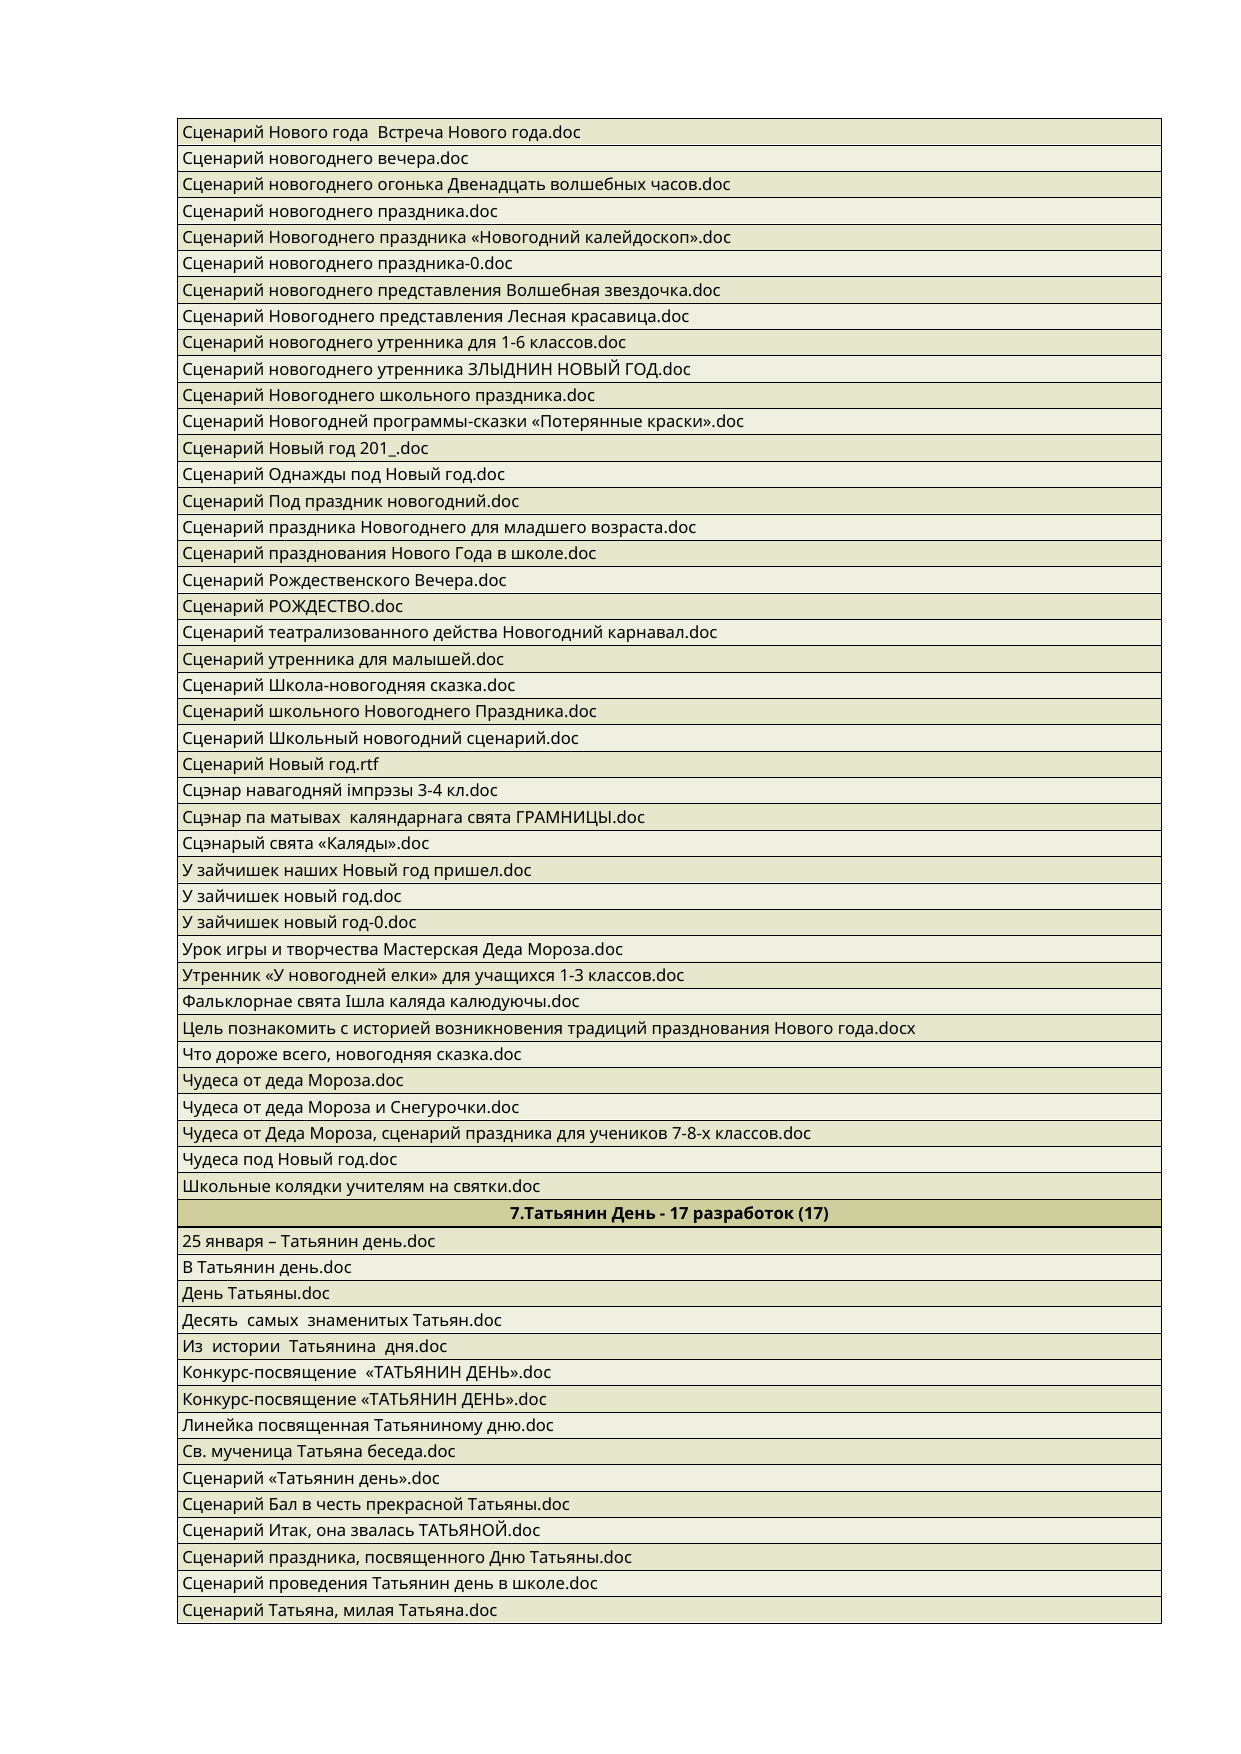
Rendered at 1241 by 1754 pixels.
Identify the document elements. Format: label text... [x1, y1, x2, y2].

table_cell Что дороже всего, новогодняя сказка.doc [178, 1042, 1161, 1067]
table_cell Десять самых знаменитых Татьян.doc [178, 1307, 1161, 1332]
table_cell Сценарий праздника Новогоднего для младшего возраста.doc [178, 515, 1161, 540]
table_cell Сценарий Новогоднего школьного праздника.doc [178, 383, 1161, 408]
table_cell Сценарий новогоднего утренника ЗЛЫДНИН НОВЫЙ ГОД.doc [178, 356, 1161, 382]
table_cell Сценарий Новогодней программы-сказки «Потерянные краски».doc [178, 409, 1161, 434]
table_cell Сценарий новогоднего праздника-0.doc [178, 251, 1161, 276]
table_cell День Татьяны.doc [178, 1281, 1161, 1306]
table_cell Сценарий Рождественского Вечера.doc [178, 567, 1161, 592]
table_cell Из истории Татьянина дня.doc [178, 1334, 1161, 1359]
table_cell В Татьянин день.doc [178, 1255, 1161, 1280]
table_cell Сценарий новогоднего огонька Двенадцать волшебных часов.doc [178, 172, 1161, 197]
table_cell Сценарий новогоднего вечера.doc [178, 146, 1161, 171]
table_cell Линейка посвященная Татьяниному дню.doc [178, 1413, 1161, 1438]
table_cell Утренник «У новогодней елки» для учащихся 1-3 классов.doc [178, 963, 1161, 988]
table_cell Сценарий проведения Татьянин день в школе.doc [178, 1571, 1161, 1596]
table_cell Сценарий Под праздник новогодний.doc [178, 488, 1161, 513]
table_cell Сценарий новогоднего праздника.doc [178, 198, 1161, 223]
table_cell Чудеса от Деда Мороза, сценарий праздника для учеников 7-8-х классов.doc [178, 1121, 1161, 1146]
table_cell Сценарий Новогоднего праздника «Новогодний калейдоскоп».doc [178, 225, 1161, 250]
table_cell Чудеса от деда Мороза.doc [178, 1068, 1161, 1093]
table_cell Конкурс-посвящение «ТАТЬЯНИН ДЕНЬ».doc [178, 1360, 1161, 1385]
table_cell У зайчишек новый год.doc [178, 884, 1161, 909]
table_cell Сценарий праздника, посвященного Дню Татьяны.doc [178, 1544, 1161, 1570]
table_cell Сценарий новогоднего представления Волшебная звездочка.doc [178, 277, 1161, 303]
table_cell Сценарий Школа-новогодняя сказка.doc [178, 673, 1161, 698]
table_cell Сценарий «Татьянин день».doc [178, 1465, 1161, 1491]
table_cell Сценарий новогоднего утренника для 1-6 классов.doc [178, 330, 1161, 355]
table_cell У зайчишек новый год-0.doc [178, 910, 1161, 935]
table_cell Урок игры и творчества Мастерская Деда Мороза.doc [178, 936, 1161, 961]
table_cell Сценарий Школьный новогодний сценарий.doc [178, 725, 1161, 751]
table_cell Сцэнар навагодняй імпрэзы 3-4 кл.doc [178, 778, 1161, 803]
table_cell Цель познакомить с историей возникновения традиций празднования Нового года.docx [178, 1015, 1161, 1041]
table_cell Сценарий Новогоднего представления Лесная красавица.doc [178, 304, 1161, 329]
table_cell Чудеса под Новый год.doc [178, 1147, 1161, 1172]
table_cell Сценарий утренника для малышей.doc [178, 646, 1161, 672]
table_cell Сценарий школьного Новогоднего Праздника.doc [178, 699, 1161, 724]
table_cell 7.Татьянин День - 17 разработок (17) [178, 1200, 1161, 1226]
table_cell Конкурс-посвящение «ТАТЬЯНИН ДЕНЬ».doc [178, 1386, 1161, 1412]
table_cell Сценарий Новый год.rtf [178, 752, 1161, 777]
table_cell Сценарий театрализованного действа Новогодний карнавал.doc [178, 620, 1161, 645]
table_cell У зайчишек наших Новый год пришел.doc [178, 857, 1161, 882]
table_cell Сцэнарый свята «Каляды».doc [178, 831, 1161, 856]
table_cell Фальклорнае свята Iшла каляда калюдуючы.doc [178, 989, 1161, 1014]
table_cell Сценарий Однажды под Новый год.doc [178, 462, 1161, 487]
table_cell Сценарий Новый год 201_.doc [178, 435, 1161, 461]
table_cell Сценарий празднования Нового Года в школе.doc [178, 541, 1161, 566]
table_cell Св. мученица Татьяна беседа.doc [178, 1439, 1161, 1464]
table_cell Сценарий Нового года Встреча Нового года.doc [178, 119, 1161, 144]
table_cell Сцэнар па матывах каляндарнага свята ГРАМНИЦЫ.doc [178, 804, 1161, 830]
table_cell Чудеса от деда Мороза и Снегурочки.doc [178, 1094, 1161, 1119]
table_cell Сценарий Бал в честь прекрасной Татьяны.doc [178, 1492, 1161, 1517]
table_cell Сценарий РОЖДЕСТВО.doc [178, 594, 1161, 619]
table_cell 25 января – Татьянин день.doc [178, 1228, 1161, 1253]
table_cell Сценарий Татьяна, милая Татьяна.doc [178, 1597, 1161, 1622]
table_cell Сценарий Итак, она звалась ТАТЬЯНОЙ.doc [178, 1518, 1161, 1543]
table_cell Школьные колядки учителям на святки.doc [178, 1173, 1161, 1199]
